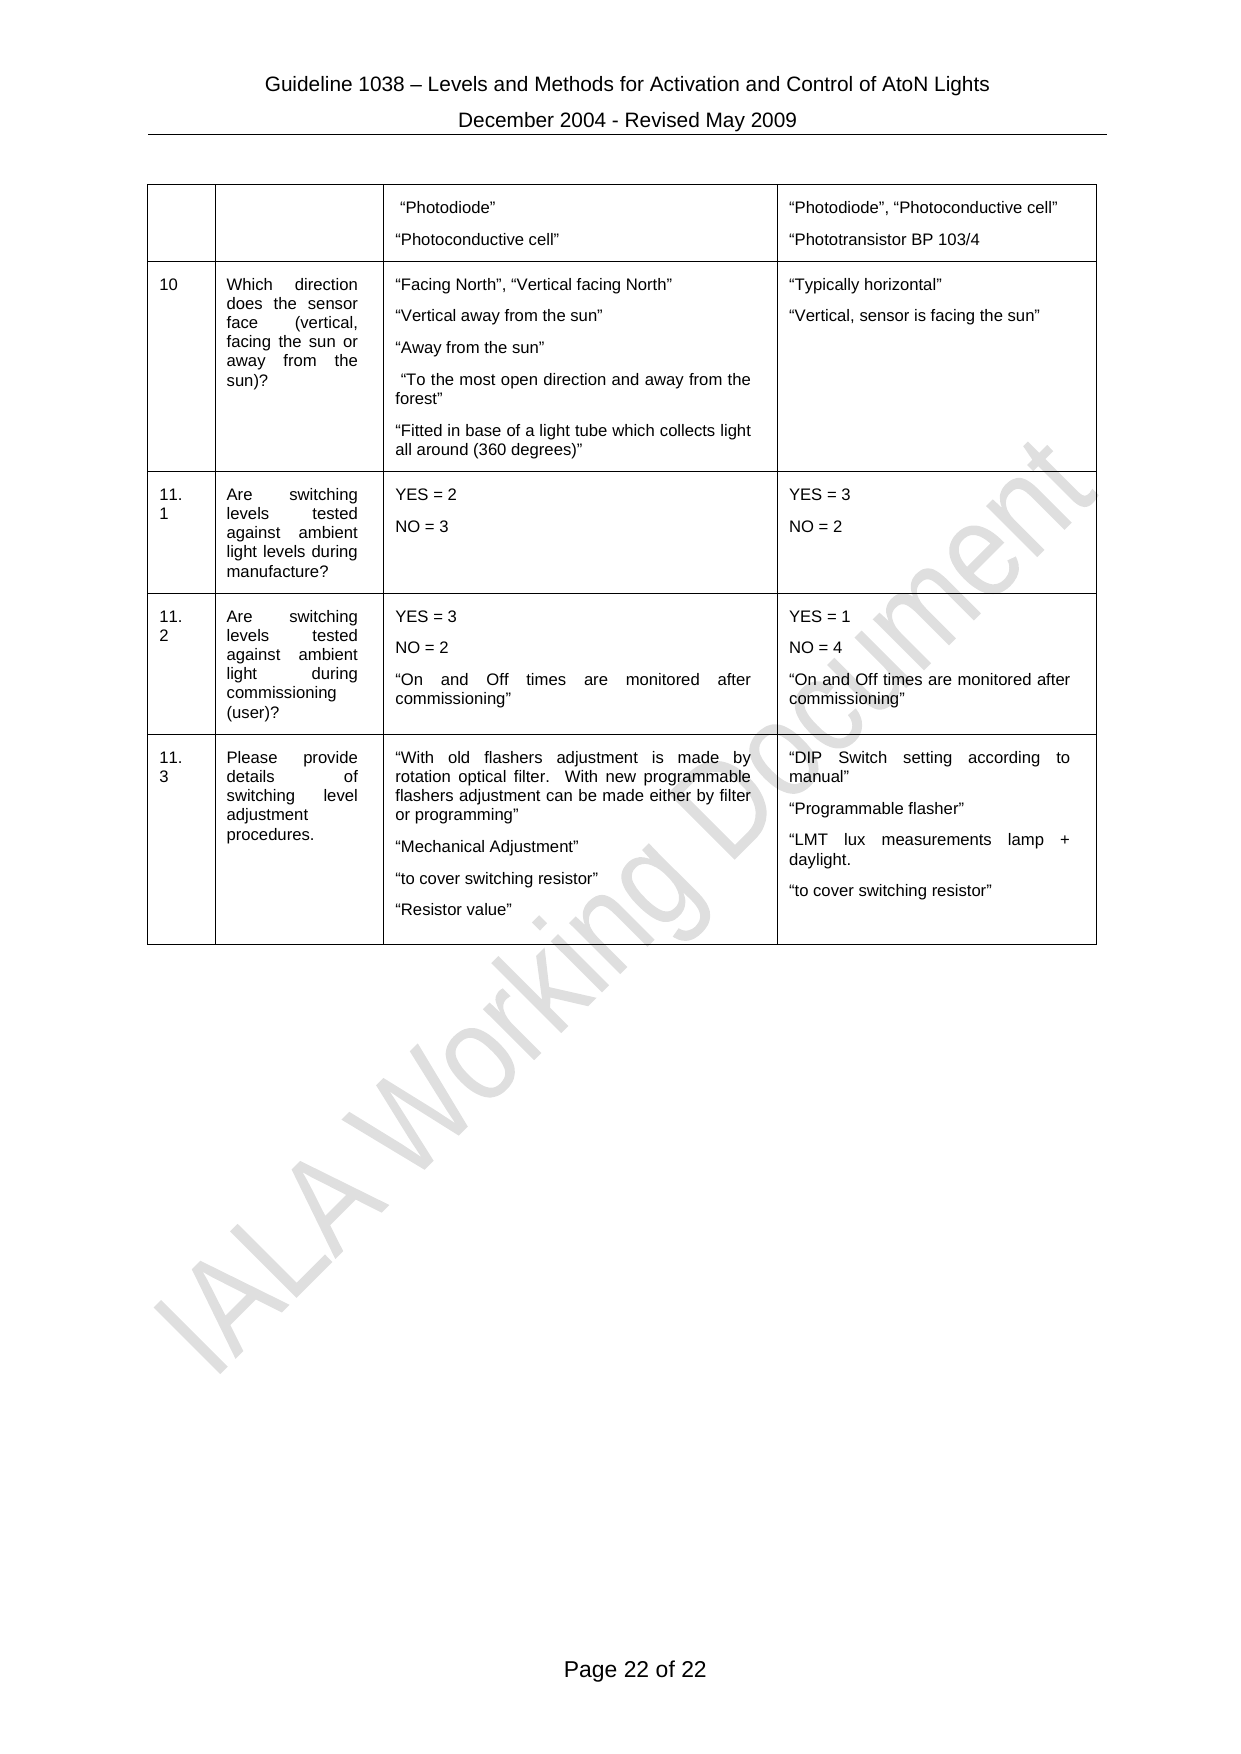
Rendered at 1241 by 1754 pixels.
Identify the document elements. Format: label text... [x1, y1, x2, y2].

table_cell YES = 1 NO = 4 “On and Off times are monitored after commissioning” [778, 594, 1096, 734]
table_cell 10 [148, 262, 215, 471]
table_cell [384, 185, 777, 261]
table_cell 9 [148, 185, 215, 261]
table_cell YES = 2 NO = 3 [384, 472, 777, 593]
table_cell 11.3 [148, 735, 215, 944]
table_cell “Facing North”, “Vertical facing North” “Vertical away from the sun” “Away from the sun” “To the most open direction and away from the forest” “Fitted in base of a light tube which collects light all around (360 degrees)” [384, 262, 777, 471]
table_cell 11.1 [148, 472, 215, 593]
table_cell Are switching levels tested against ambient light levels during manufacture? [216, 472, 383, 593]
table_cell Please provide details of switching level adjustment procedures. [216, 735, 383, 944]
table_cell “With old flashers adjustment is made by rotation optical filter. With new programmable flashers adjustment can be made either by filter or programming” “Mechanical Adjustment” “to cover switching resistor” “Resistor value” [384, 735, 777, 944]
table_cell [216, 185, 383, 261]
table_cell 11.2 [148, 594, 215, 734]
table_cell Are switching levels tested against ambient light during commissioning (user)? [216, 594, 383, 734]
table_cell “DIP Switch setting according to manual” “Programmable flasher” “LMT lux measurements lamp + daylight. “to cover switching resistor” [778, 735, 1096, 944]
table_cell YES = 3 NO = 2 “On and Off times are monitored after commissioning” [384, 594, 777, 734]
table_cell YES = 3 NO = 2 [778, 472, 1096, 593]
table_cell “Typically horizontal” “Vertical, sensor is facing the sun” [778, 262, 1096, 471]
table_cell Which direction does the sensor face (vertical, facing the sun or away from the sun)? [216, 262, 383, 471]
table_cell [778, 185, 1096, 261]
